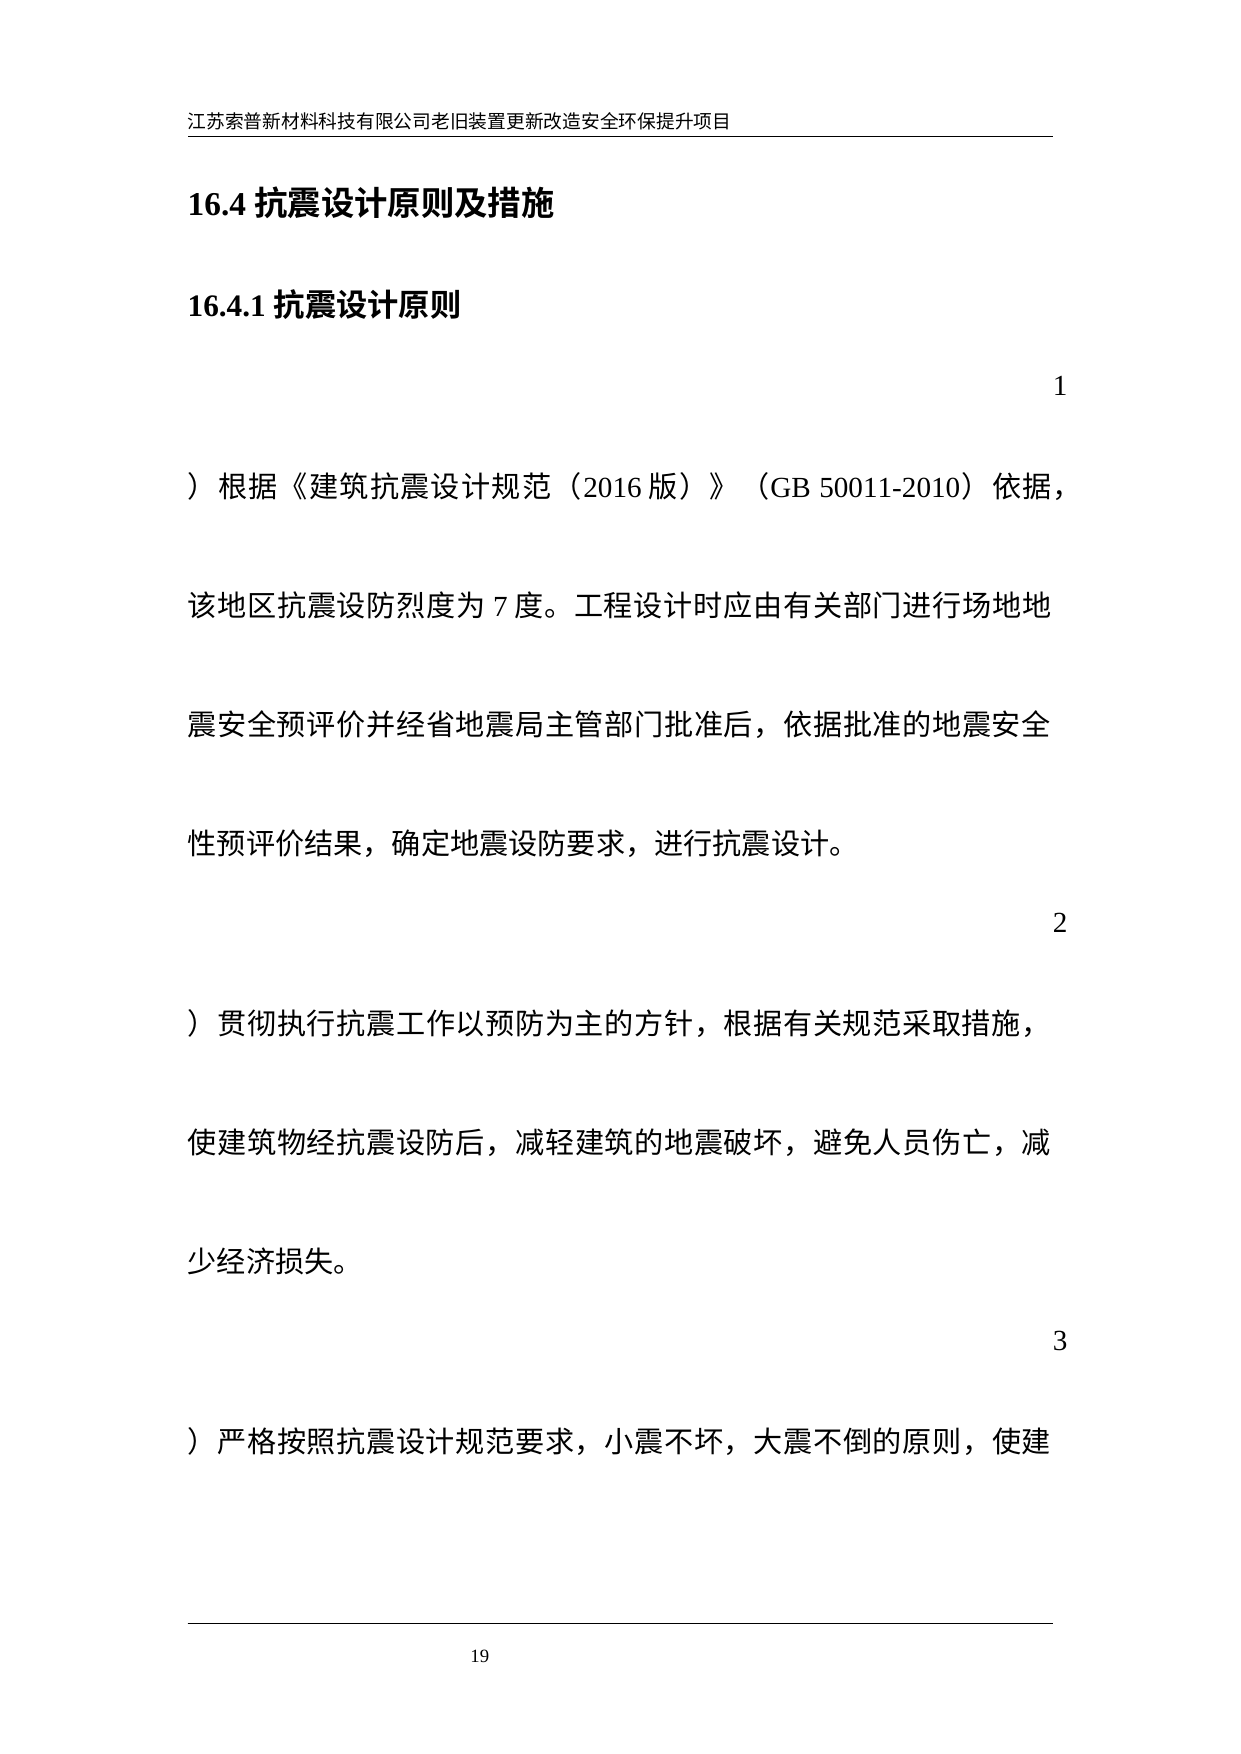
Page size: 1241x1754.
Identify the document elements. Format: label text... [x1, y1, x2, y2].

text 2）贯彻执行抗震工作以预防为主的方针，根据有关规范采取措施，使建筑物经抗震设防后，减轻建筑的地震破坏，避免人员伤亡，减少经济损失。 [187, 902, 1053, 1299]
subtitle 抗震设计原则及措施 [187, 163, 1053, 242]
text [187, 1320, 1053, 1479]
subtitle 抗震设计原则 [187, 265, 1053, 344]
text 1）根据《建筑抗震设计规范（2016版）》（GB 50011-2010）依据，该地区抗震设防烈度为7度。工程设计时应由有关部门进行场地地震安全预评价并经省地震局主管部门批准后，依据批准的地震安全性预评价结果，确定地震设防要求，进行抗震设计。 [187, 365, 1053, 881]
